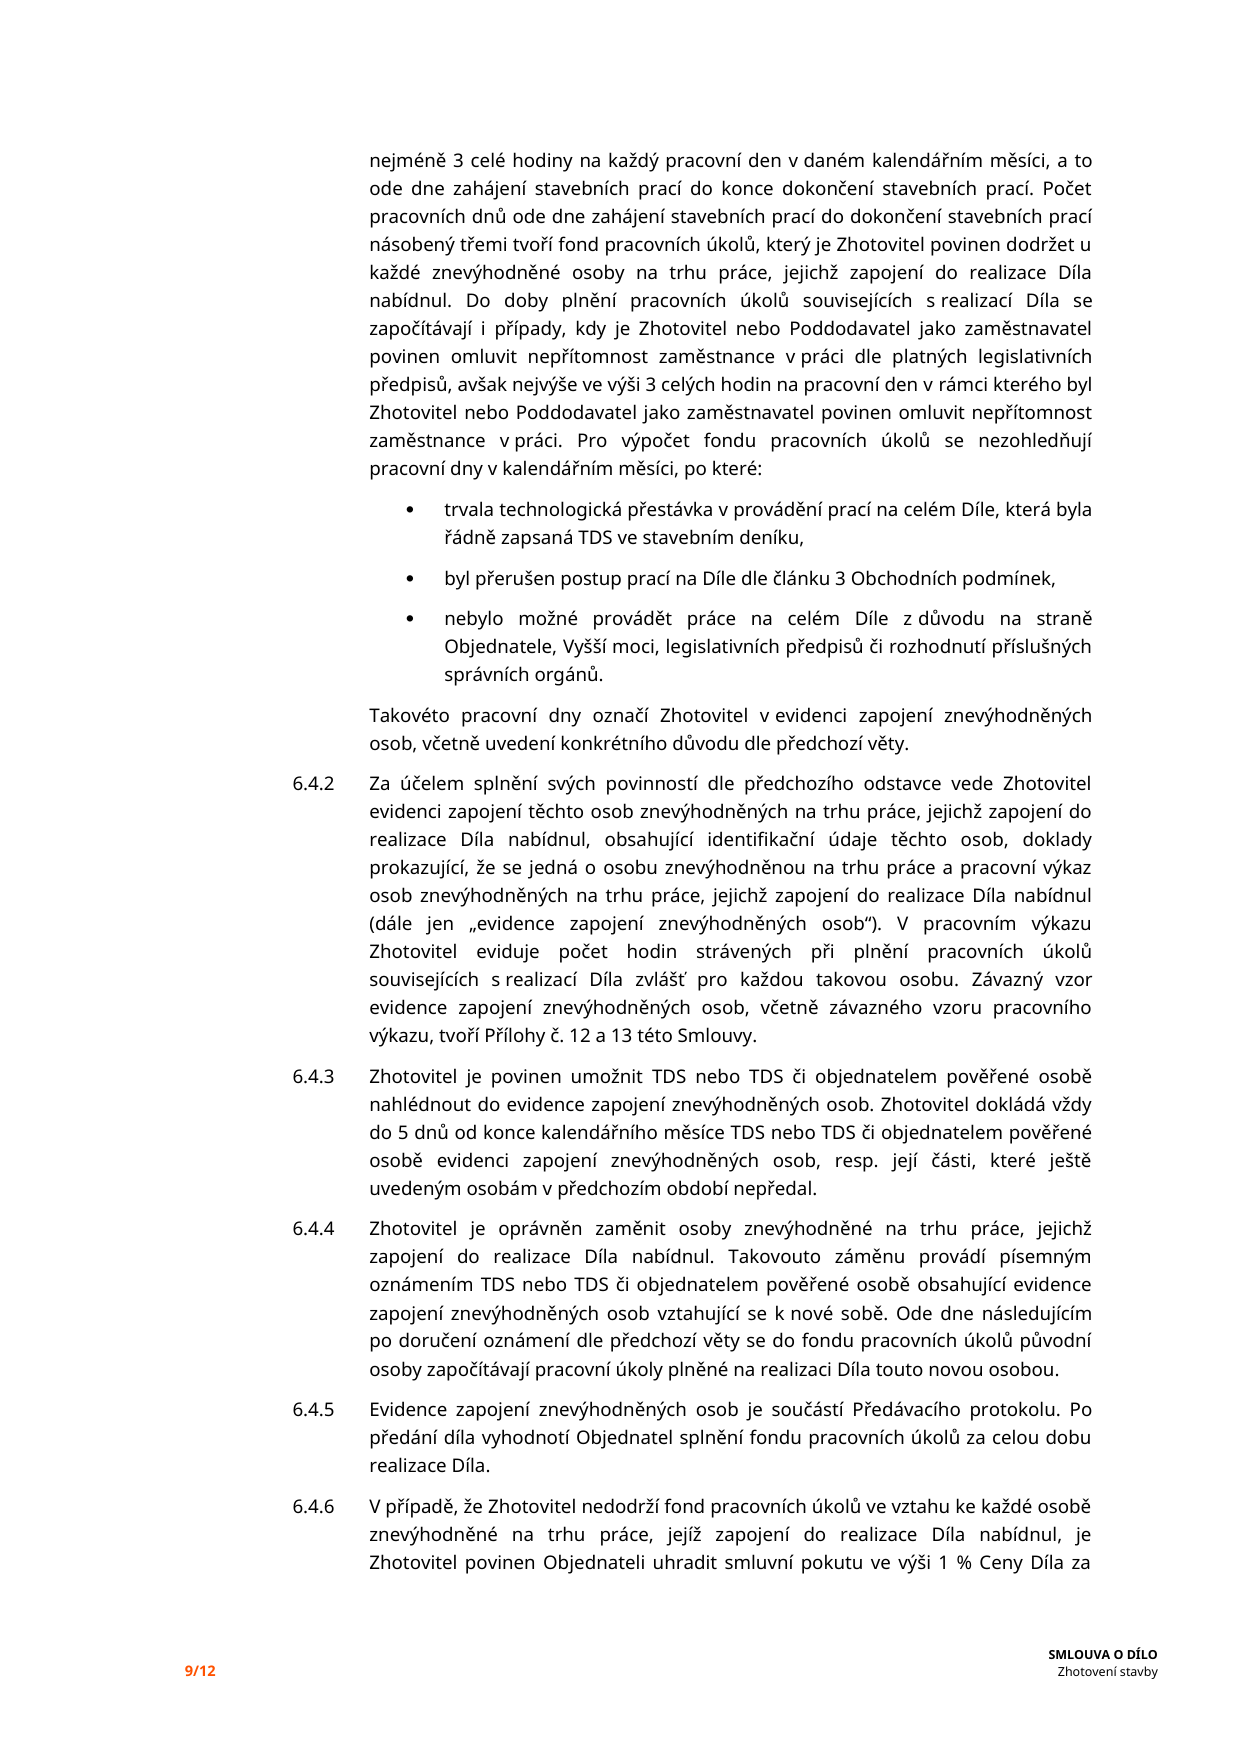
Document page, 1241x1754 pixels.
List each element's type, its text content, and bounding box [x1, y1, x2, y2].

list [292, 147, 1093, 481]
list Za účelem splnění svých povinností dle předchozího odstavce vede Zhotovitel evidenci zapojení těchto osob znevýhodněných na trhu práce, jejichž zapojení do realizace Díla nabídnul, obsahující identifikační údaje těchto osob, doklady prokazující, že se jedná o osobu znevýhodněnou na trhu práce a pracovní výkaz osob znevýhodněných na trhu práce, jejichž zapojení do realizace Díla nabídnul (dále jen „evidence zapojení znevýhodněných osob“). V pracovním výkazu Zhotovitel eviduje počet hodin strávených při plnění pracovních úkolů souvisejících s realizací Díla zvlášť pro každou takovou osobu. Závazný vzor evidence zapojení znevýhodněných osob, včetně závazného vzoru pracovního výkazu, tvoří Přílohy č. 12 a 13 této Smlouvy. [292, 770, 1093, 1048]
list trvala technologická přestávka v provádění prací na celém Díle, která byla řádně zapsaná TDS ve stavebním deníku, [407, 496, 1093, 550]
list nebylo možné provádět práce na celém Díle z důvodu na straně Objednatele, Vyšší moci, legislativních předpisů či rozhodnutí příslušných správních orgánů. [407, 605, 1093, 687]
text Zhotovitel je oprávněn zaměnit osoby znevýhodněné na trhu práce, jejichž zapojení do realizace Díla nabídnul. Takovouto záměnu provádí písemným oznámením TDS nebo TDS či objednatelem pověřené osobě obsahující evidence zapojení znevýhodněných osob vztahující se k nové sobě. Ode dne následujícím po doručení oznámení dle předchozí věty se do fondu pracovních úkolů původní osoby započítávají pracovní úkoly plněné na realizaci Díla touto novou osobou. [292, 1216, 1093, 1381]
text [292, 1493, 1093, 1574]
text Evidence zapojení znevýhodněných osob je součástí Předávacího protokolu. Po předání díla vyhodnotí Objednatel splnění fondu pracovních úkolů za celou dobu realizace Díla. [292, 1396, 1093, 1478]
text Zhotovitel je povinen umožnit TDS nebo TDS či objednatelem pověřené osobě nahlédnout do evidence zapojení znevýhodněných osob. Zhotovitel dokládá vždy do 5 dnů od konce kalendářního měsíce TDS nebo TDS či objednatelem pověřené osobě evidenci zapojení znevýhodněných osob, resp. její části, které ještě uvedeným osobám v předchozím období nepředal. [292, 1063, 1093, 1201]
text Takovéto pracovní dny označí Zhotovitel v evidenci zapojení znevýhodněných osob, včetně uvedení konkrétního důvodu dle předchozí věty. [369, 702, 1093, 755]
list byl přerušen postup prací na Díle dle článku 3 Obchodních podmínek, [407, 565, 1093, 590]
